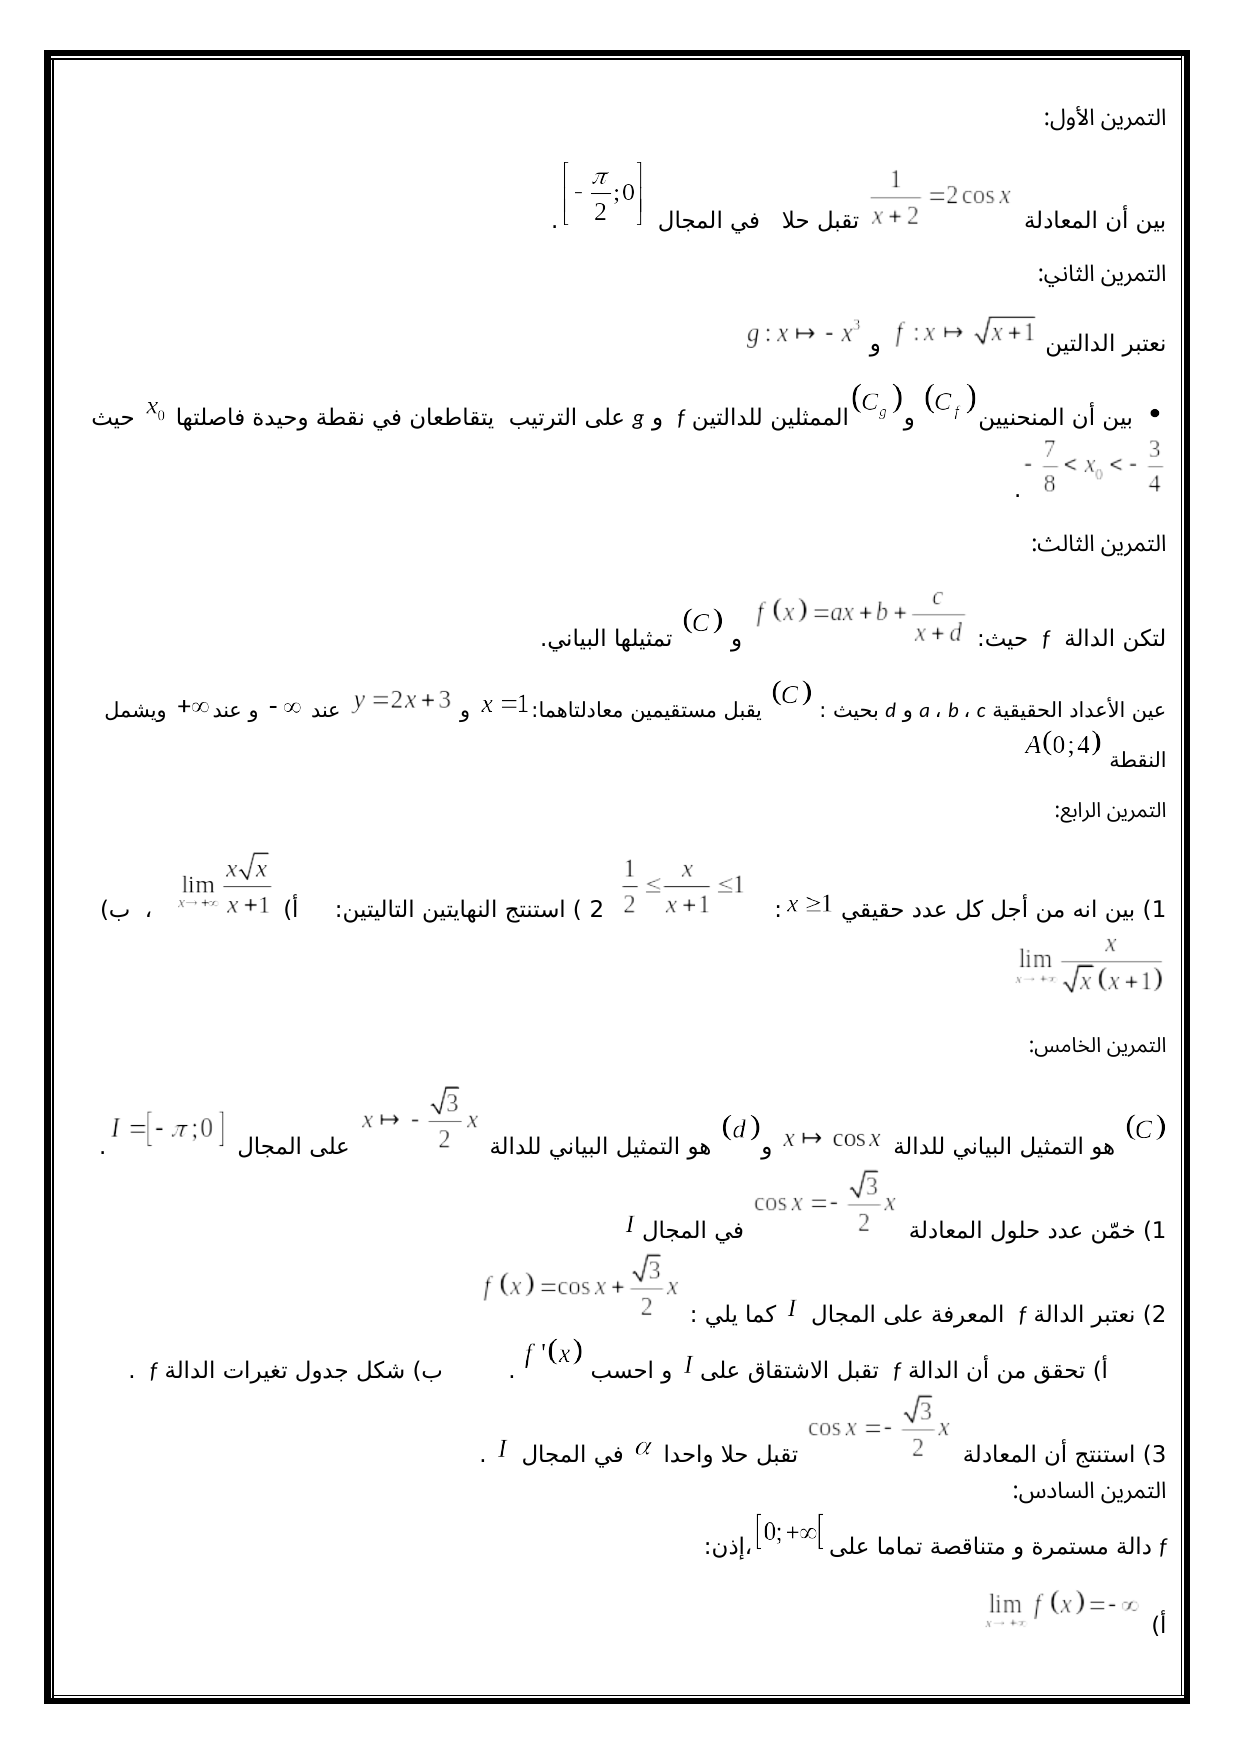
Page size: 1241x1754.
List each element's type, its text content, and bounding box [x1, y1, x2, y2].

text عين الأعداد الحقيقية a ، b ، c و d بحيث : يقبل مستقيمين معادلتاهما: و عند و عند ويشمل النقطة [54, 675, 1167, 772]
text التمرين الأول: [54, 101, 1167, 132]
text التمرين الثاني: [54, 257, 1167, 288]
text بين أن المنحنيين والممثلين للدالتين f و g على الترتيب يتقاطعان في نقطة وحيدة فاصلتها حيث . [54, 380, 1167, 503]
text التمرين الرابع: [54, 795, 1167, 824]
text f دالة مستمرة و متناقصة تماما على،إذن: [54, 1512, 1167, 1560]
text 3) استنتج أن المعادلة تقبل حلا واحدا في المجال . [54, 1390, 1167, 1468]
text 1) خمّن عدد حلول المعادلة في المجال [54, 1166, 1167, 1243]
text أ) تحقق من أن الدالة f تقبل الاشتقاق على و احسب . ب) شكل جدول تغيرات الدالة f . [54, 1334, 1167, 1384]
text التمرين السادس: [54, 1474, 1167, 1505]
text التمرين الثالث: [54, 527, 1167, 558]
text 1) بين انه من أجل كل عدد حقيقي : 2 ) استنتج النهايتين التاليتين: أ) ، ب) [54, 847, 1167, 1003]
text أ) [54, 1585, 1167, 1639]
text 2) نعتبر الدالة f المعرفة على المجال كما يلي : [54, 1249, 1167, 1328]
text نعتبر الدالتين و [54, 312, 1167, 357]
text بين أن المعادلة تقبل حلا في المجال . [54, 158, 1167, 234]
text لتكن الدالة f حيث: و تمثيلها البياني. [54, 582, 1167, 652]
text هو التمثيل البياني للدالة و هو التمثيل البياني للدالة على المجال . [54, 1082, 1167, 1160]
text التمرين الخامس: [54, 1030, 1167, 1058]
